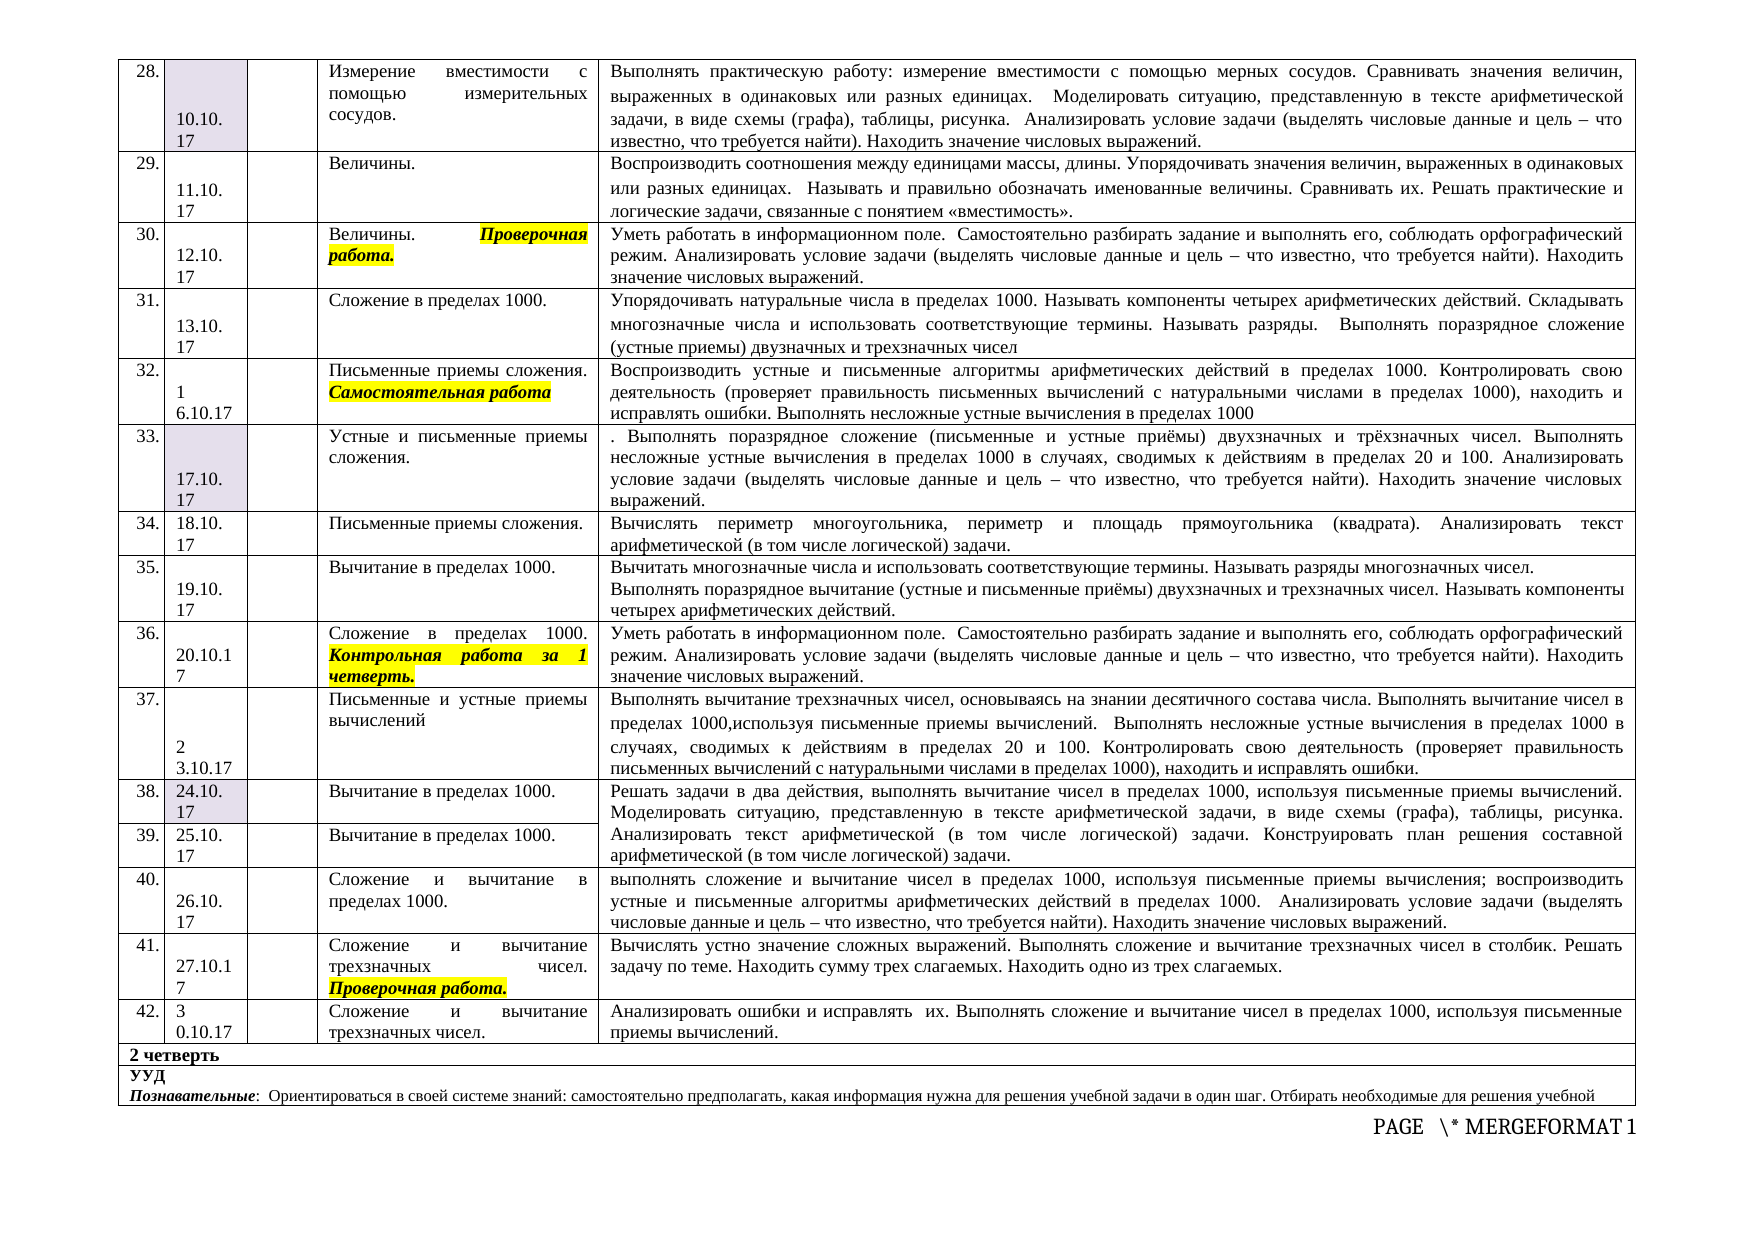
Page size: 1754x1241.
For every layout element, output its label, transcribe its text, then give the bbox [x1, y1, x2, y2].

table_cell [119, 60, 164, 151]
table_cell [119, 289, 164, 358]
table_cell 26.10.17 [165, 868, 247, 933]
table_cell [119, 223, 164, 287]
table_cell [119, 780, 164, 823]
table_cell 12.10.17 [165, 223, 247, 287]
table_cell 11.10.17 [165, 152, 247, 222]
table_cell 20.10.17 [165, 622, 247, 687]
table_cell Сложение в пределах 1000. Контрольная работа за 1 четверть. [318, 622, 598, 687]
table_cell [248, 152, 317, 222]
table_cell выполнять сложение и вычитание чисел в пределах 1000, используя письменные приемы вычисления; воспроизводить устные и письменные алгоритмы арифметических действий в пределах 1000. Анализировать условие задачи (выделять числовые данные и цель ‒ что известно, что требуется найти). Находить значение числовых выражений. [599, 868, 1635, 933]
table_cell Сложение и вычитание трехзначных чисел. Проверочная работа. [318, 934, 598, 998]
table_cell Величины. [318, 152, 598, 222]
table_cell 16.10.17 [165, 359, 247, 424]
table_cell [248, 289, 317, 358]
table_cell [248, 868, 317, 933]
table_cell 18.10.17 [165, 512, 247, 555]
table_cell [119, 1066, 1635, 1104]
table_cell [119, 152, 164, 222]
table_cell [119, 512, 164, 555]
table_cell Воспроизводить соотношения между единицами массы, длины. Упорядочивать значения величин, выраженных в одинаковых или разных единицах. Называть и правильно обозначать именованные величины. Сравнивать их. Решать практические и логические задачи, связанные с понятием «вместимость». [599, 152, 1635, 222]
table_cell [119, 359, 164, 424]
table_cell [248, 359, 317, 424]
table_cell [119, 688, 164, 779]
table_cell 23.10.17 [165, 688, 247, 779]
table_cell 10.10.17 [165, 60, 247, 151]
table_cell [119, 556, 164, 621]
table_cell 27.10.17 [165, 934, 247, 998]
table_cell Вычислять периметр многоугольника, периметр и площадь прямоугольника (квадрата). Анализировать текст арифметической (в том числе логической) задачи. [599, 512, 1635, 555]
table_cell [248, 934, 317, 998]
table_cell [248, 512, 317, 555]
table_cell Уметь работать в информационном поле. Самостоятельно разбирать задание и выполнять его, соблюдать орфографический режим. Анализировать условие задачи (выделять числовые данные и цель ‒ что известно, что требуется найти). Находить значение числовых выражений. [599, 223, 1635, 287]
table_cell Воспроизводить устные и письменные алгоритмы арифметических действий в пределах 1000. Контролировать свою деятельность (проверяет правильность письменных вычислений с натуральными числами в пределах 1000), находить и исправлять ошибки. Выполнять несложные устные вычисления в пределах 1000 [599, 359, 1635, 424]
table_cell Вычислять устно значение сложных выражений. Выполнять сложение и вычитание трехзначных чисел в столбик. Решать задачу по теме. Находить сумму трех слагаемых. Находить одно из трех слагаемых. [599, 934, 1635, 998]
table_cell [248, 425, 317, 511]
table_cell [119, 1000, 164, 1043]
table_cell Письменные приемы сложения. [318, 512, 598, 555]
table_cell Вычитание в пределах 1000. [318, 556, 598, 621]
table_cell [119, 868, 164, 933]
table_cell Решать задачи в два действия, выполнять вычитание чисел в пределах 1000, используя письменные приемы вычислений. Моделировать ситуацию, представленную в тексте арифметической задачи, в виде схемы (графа), таблицы, рисунка. Анализировать текст арифметической (в том числе логической) задачи. Конструировать план решения составной арифметической (в том числе логической) задачи. [599, 780, 1635, 867]
table_cell Сложение и вычитание трехзначных чисел. [318, 1000, 598, 1043]
table_cell 24.10.17 [165, 780, 247, 823]
table_cell Упорядочивать натуральные числа в пределах 1000. Называть компоненты четырех арифметических действий. Складывать многозначные числа и использовать соответствующие термины. Называть разряды. Выполнять поразрядное сложение (устные приемы) двузначных и трехзначных чисел [599, 289, 1635, 358]
table_cell [248, 824, 317, 867]
table_cell [119, 824, 164, 867]
table_cell [119, 622, 164, 687]
table_cell [119, 934, 164, 998]
table_cell Анализировать ошибки и исправлять их. Выполнять сложение и вычитание чисел в пределах 1000, используя письменные приемы вычислений. [599, 1000, 1635, 1043]
table_cell Выполнять практическую работу: измерение вместимости с помощью мерных сосудов. Сравнивать значения величин, выраженных в одинаковых или разных единицах. Моделировать ситуацию, представленную в тексте арифметической задачи, в виде схемы (графа), таблицы, рисунка. Анализировать условие задачи (выделять числовые данные и цель ‒ что известно, что требуется найти). Находить значение числовых выражений. [599, 60, 1635, 151]
table_cell [248, 60, 317, 151]
table_cell Уметь работать в информационном поле. Самостоятельно разбирать задание и выполнять его, соблюдать орфографический режим. Анализировать условие задачи (выделять числовые данные и цель ‒ что известно, что требуется найти). Находить значение числовых выражений. [599, 622, 1635, 687]
table_cell [248, 556, 317, 621]
table_cell 2 четверть [119, 1044, 1635, 1065]
table_cell [248, 780, 317, 823]
table_cell Устные и письменные приемы сложения. [318, 425, 598, 511]
table_cell Измерение вместимости с помощью измерительных сосудов. [318, 60, 598, 151]
table_cell Величины. Проверочная работа. [318, 223, 598, 287]
table_cell 30.10.17 [165, 1000, 247, 1043]
table_cell . Выполнять поразрядное сложение (письменные и устные приёмы) двухзначных и трёхзначных чисел. Выполнять несложные устные вычисления в пределах 1000 в случаях, сводимых к действиям в пределах 20 и 100. Анализировать условие задачи (выделять числовые данные и цель ‒ что известно, что требуется найти). Находить значение числовых выражений. [599, 425, 1635, 511]
table_cell Вычитать многозначные числа и использовать соответствующие термины. Называть разряды многозначных чисел. Выполнять поразрядное вычитание (устные и письменные приёмы) двухзначных и трехзначных чисел. Называть компоненты четырех арифметических действий. [599, 556, 1635, 621]
table_cell Письменные и устные приемы вычислений [318, 688, 598, 779]
table_cell 19.10.17 [165, 556, 247, 621]
table_cell 17.10.17 [165, 425, 247, 511]
table_cell Сложение в пределах 1000. [318, 289, 598, 358]
table_cell [248, 688, 317, 779]
table_cell [248, 223, 317, 287]
table_cell 25.10.17 [165, 824, 247, 867]
table_cell Вычитание в пределах 1000. [318, 824, 598, 867]
table_cell Письменные приемы сложения. Самостоятельная работа [318, 359, 598, 424]
table_cell Сложение и вычитание в пределах 1000. [318, 868, 598, 933]
table_cell [119, 425, 164, 511]
table_cell 13.10.17 [165, 289, 247, 358]
table_cell Выполнять вычитание трехзначных чисел, основываясь на знании десятичного состава числа. Выполнять вычитание чисел в пределах 1000,используя письменные приемы вычислений. Выполнять несложные устные вычисления в пределах 1000 в случаях, сводимых к действиям в пределах 20 и 100. Контролировать свою деятельность (проверяет правильность письменных вычислений с натуральными числами в пределах 1000), находить и исправлять ошибки. [599, 688, 1635, 779]
table_cell Вычитание в пределах 1000. [318, 780, 598, 823]
table_cell [248, 1000, 317, 1043]
table_cell [248, 622, 317, 687]
